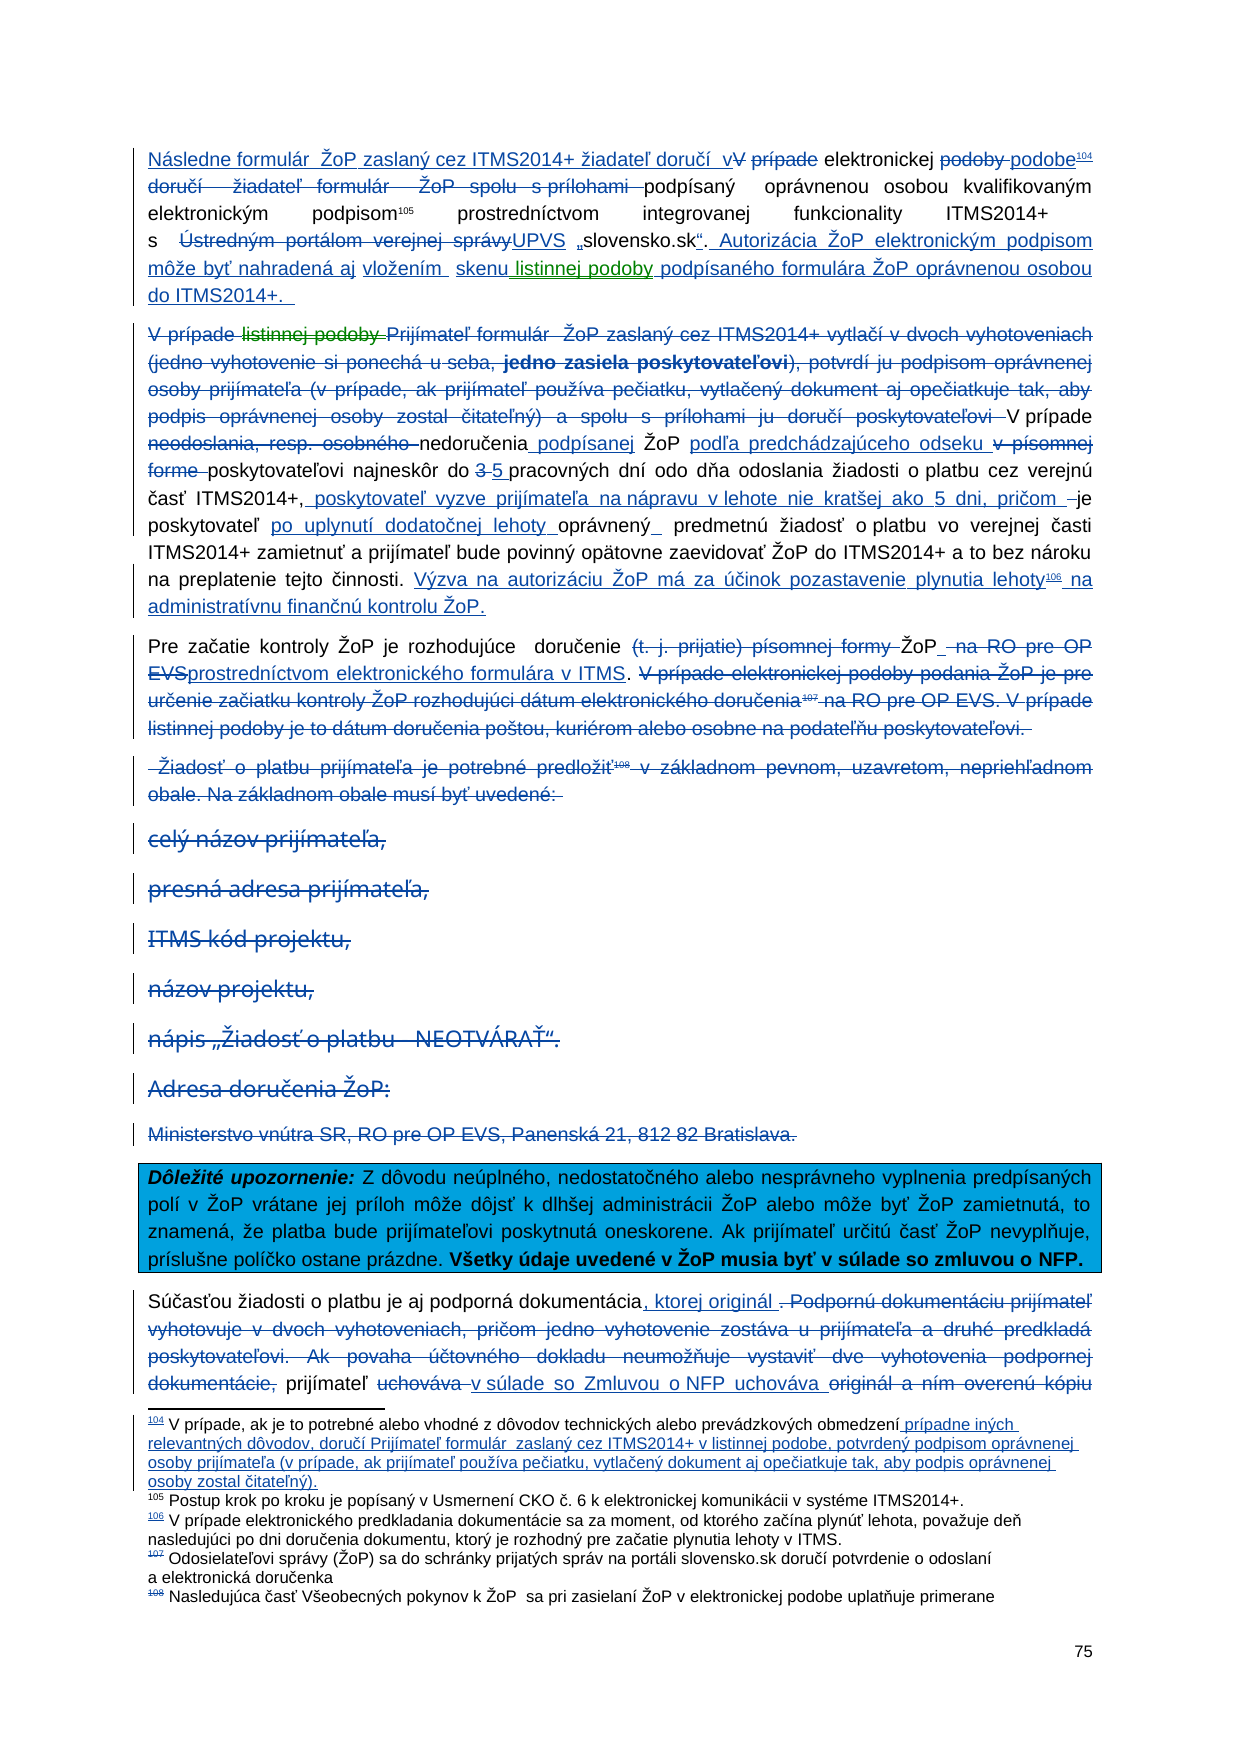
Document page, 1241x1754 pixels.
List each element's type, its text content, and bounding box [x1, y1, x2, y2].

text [148, 1358, 1092, 1394]
text V prípade nedoručenia ŽoP poskytovateľovi najneskôr do pracovných dní odo dňa odoslania žiadosti o platbu cez verejnú časť ITMS2014+,je poskytovateľ oprávnený predmetnú žiadosť o platbu vo verejnej časti ITMS2014+ zamietnuť a prijímateľ bude povinný opätovne zaevidovať ŽoP do ITMS2014+ a to bez nároku na preplatenie tejto činnosti. [148, 323, 1092, 363]
text elektronickej podpísaný oprávnenou osobou kvalifikovaným elektronickým podpisom prostredníctvom integrovanej funkcionality ITMS2014+ s slovensko.sk. [148, 148, 1092, 306]
text V prípade nedoručenia ŽoP poskytovateľovi najneskôr do pracovných dní odo dňa odoslania žiadosti o platbu cez verejnú časť ITMS2014+,je poskytovateľ oprávnený predmetnú žiadosť o platbu vo verejnej časti ITMS2014+ zamietnuť a prijímateľ bude povinný opätovne zaevidovať ŽoP do ITMS2014+ a to bez nároku na preplatenie tejto činnosti. [148, 391, 1092, 618]
text V prípade nedoručenia ŽoP poskytovateľovi najneskôr do pracovných dní odo dňa odoslania žiadosti o platbu cez verejnú časť ITMS2014+,je poskytovateľ oprávnený predmetnú žiadosť o platbu vo verejnej časti ITMS2014+ zamietnuť a prijímateľ bude povinný opätovne zaevidovať ŽoP do ITMS2014+ a to bez nároku na preplatenie tejto činnosti. [148, 364, 1092, 390]
text Dôležité upozornenie: Z dôvodu neúplného, nedostatočného alebo nesprávneho vyplnenia predpísaných polí v ŽoP vrátane jej príloh môže dôjsť k dlhšej administrácii ŽoP alebo môže byť ŽoP zamietnutá, to znamená, že platba bude prijímateľovi poskytnutá oneskorene. Ak prijímateľ určitú časť ŽoP nevyplňuje, príslušne políčko ostane prázdne. Všetky údaje uvedené v ŽoP musia byť v súlade so zmluvou o NFP. [139, 1164, 1101, 1272]
text Pre začatie kontroly ŽoP je rozhodujúce doručenie ŽoP. [148, 635, 1092, 739]
